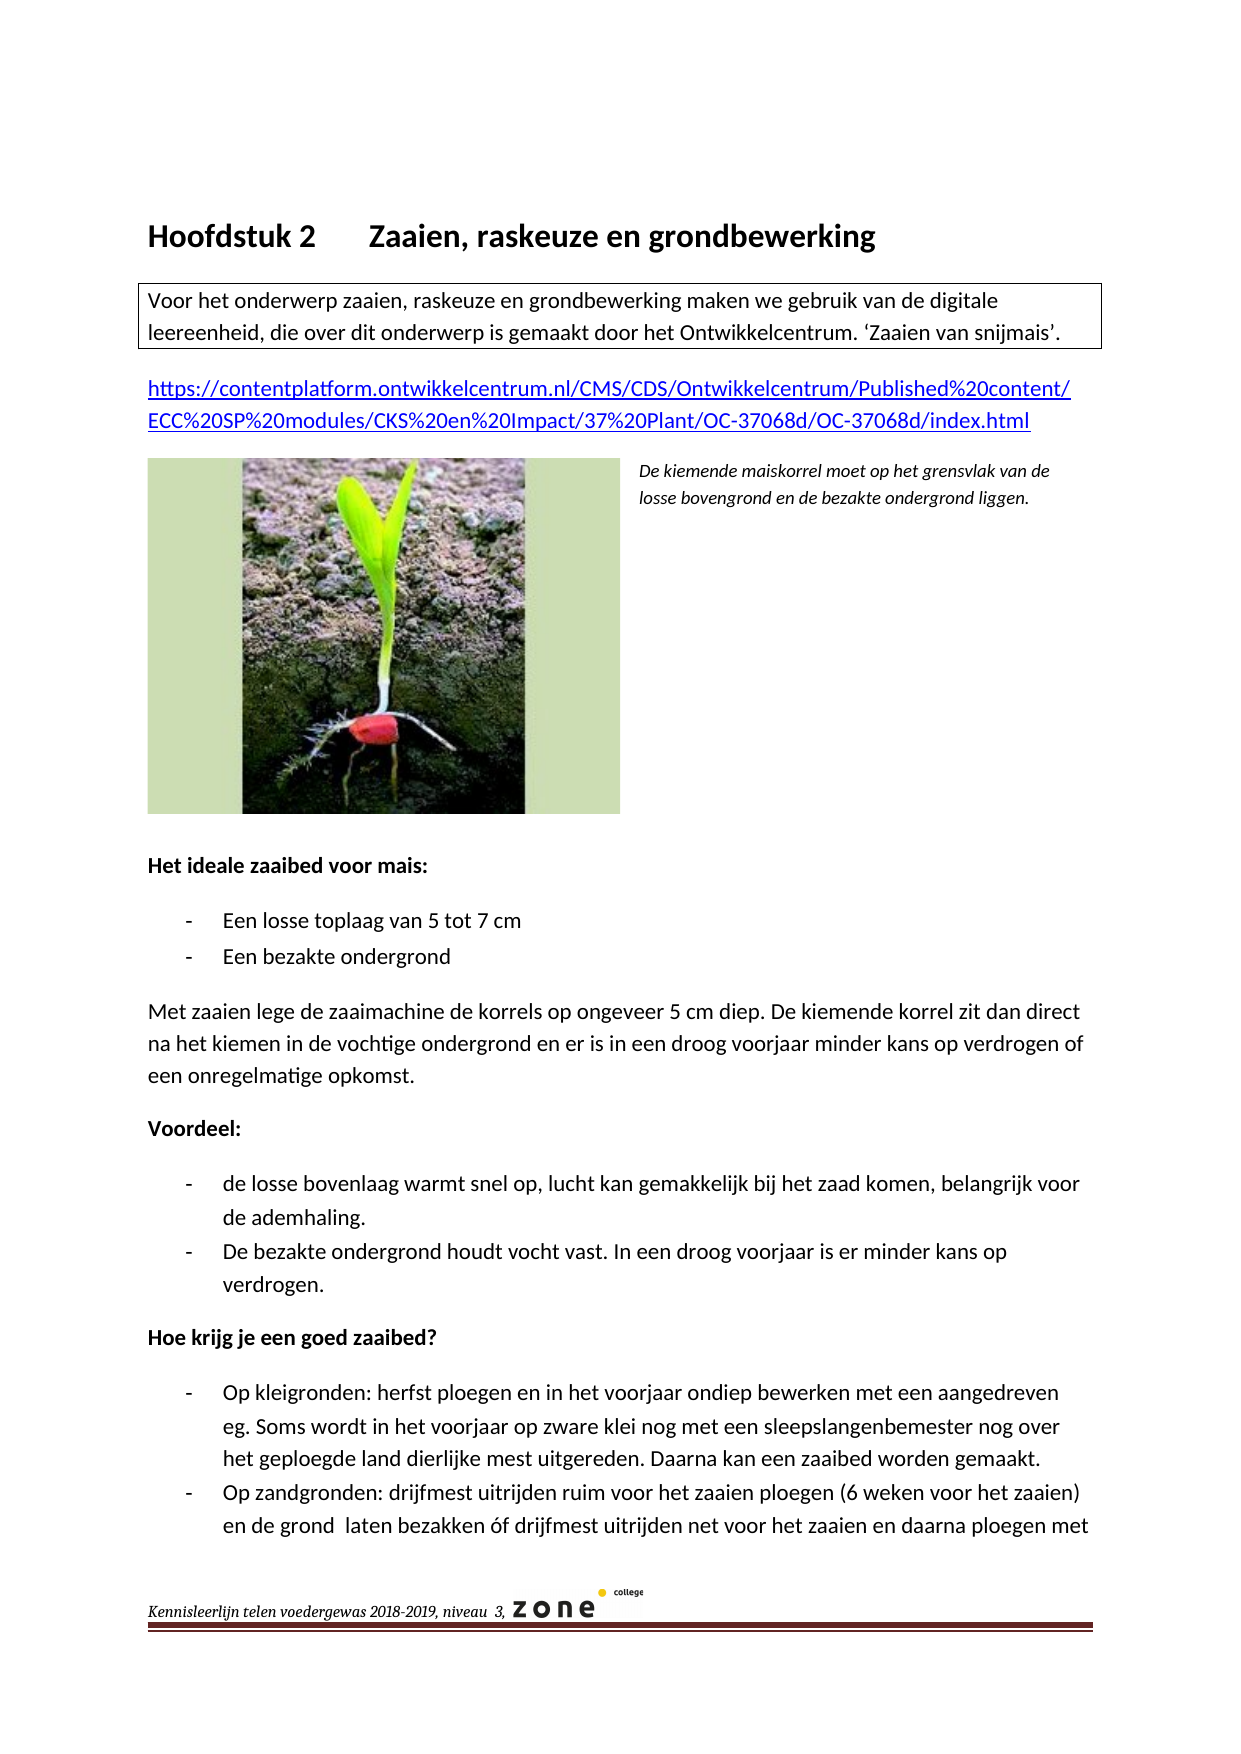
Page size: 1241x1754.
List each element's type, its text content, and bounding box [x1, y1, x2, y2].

list Een bezakte ondergrond [185, 940, 1093, 971]
text Het ideale zaaibed voor mais: [148, 851, 1093, 879]
text De kiemende maiskorrel moet op het grensvlak van de losse bovengrond en de bezakte ondergrond liggen. [621, 459, 1093, 509]
text https://contentplatform.ontwikkelcentrum.nl/CMS/CDS/Ontwikkelcentrum/Published%20content/ECC%20SP%20modules/CKS%20en%20Impact/37%20Plant/OC-37068d/OC-37068d/index.html [148, 374, 1093, 434]
list De bezakte ondergrond houdt vocht vast. In een droog voorjaar is er minder kans op verdrogen. [185, 1235, 1093, 1298]
text Met zaaien lege de zaaimachine de korrels op ongeveer 5 cm diep. De kiemende korrel zit dan direct na het kiemen in de vochtige ondergrond en er is in een droog voorjaar minder kans op verdrogen of een onregelmatige opkomst. [148, 997, 1093, 1089]
text Voordeel: [148, 1114, 1093, 1142]
list Op kleigronden: herfst ploegen en in het voorjaar ondiep bewerken met een aangedreven eg. Soms wordt in het voorjaar op zware klei nog met een sleepslangenbemester nog over het geploegde land dierlijke mest uitgereden. Daarna kan een zaaibed worden gemaakt. [185, 1376, 1093, 1472]
picture [513, 1589, 644, 1618]
text Hoe krijg je een goed zaaibed? [148, 1323, 1093, 1351]
text Voor het onderwerp zaaien, raskeuze en grondbewerking maken we gebruik van de digitale leereenheid, die over dit onderwerp is gemaakt door het Ontwikkelcentrum. ‘Zaaien van snijmais’. [139, 284, 1101, 348]
picture [147, 458, 621, 814]
list Een losse toplaag van 5 tot 7 cm [185, 904, 1093, 935]
text Hoofdstuk 2 Zaaien, raskeuze en grondbewerking [148, 215, 1093, 256]
list de losse bovenlaag warmt snel op, lucht kan gemakkelijk bij het zaad komen, belangrijk voor de ademhaling. [185, 1167, 1093, 1231]
